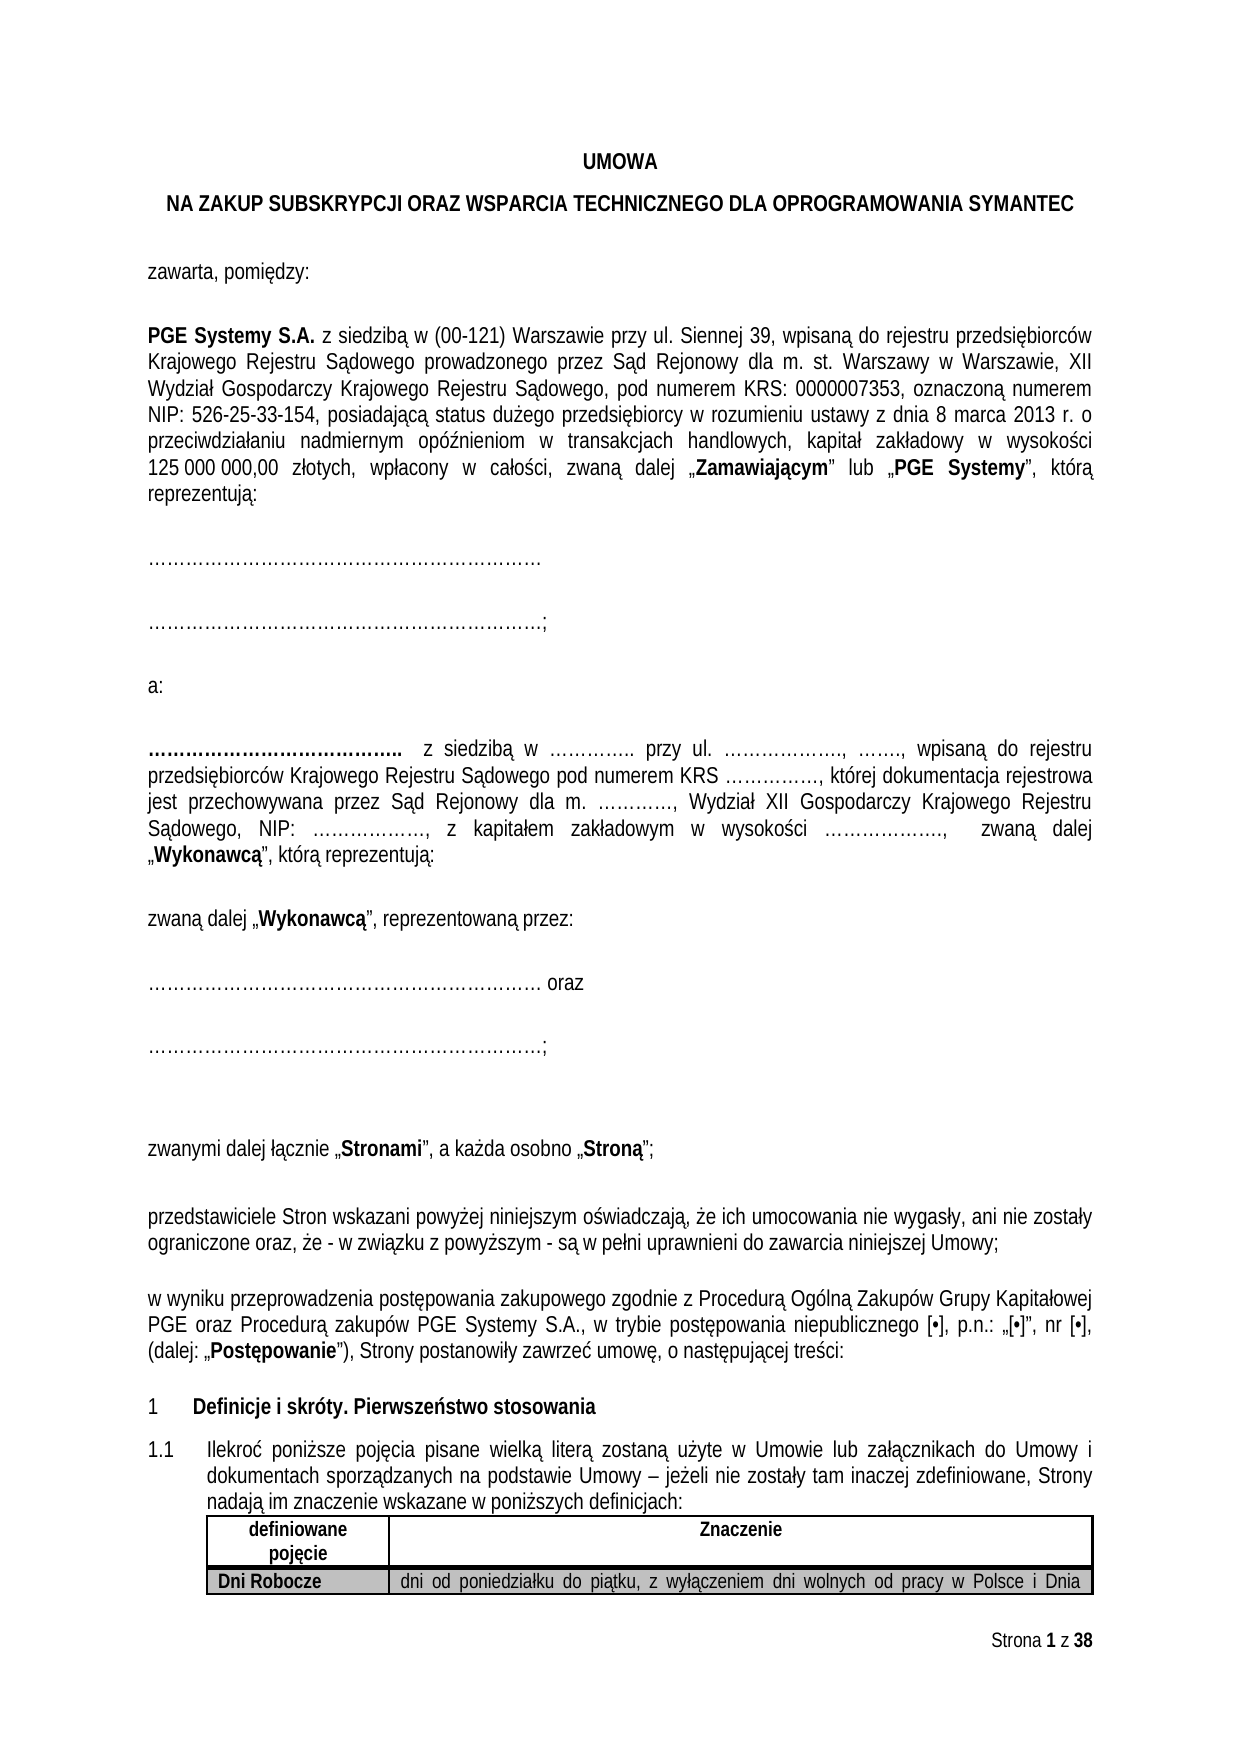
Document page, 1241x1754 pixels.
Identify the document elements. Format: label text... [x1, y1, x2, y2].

text przedstawiciele Stron wskazani powyżej niniejszym oświadczają, że ich umocowania nie wygasły, ani nie zostały ograniczone oraz, że - w związku z powyższym - są w pełni uprawnieni do zawarcia niniejszej Umowy; [148, 1203, 1093, 1256]
text ……………………………………………………… [148, 544, 1093, 570]
text zwaną dalej „Wykonawcą”, reprezentowaną przez: [148, 905, 1093, 931]
text zawarta, pomiędzy: [148, 258, 1093, 284]
text na zakup SUBSKRYPCJI oraz wsparcia TECHNICZNEGO dla oprogramowania symAntec [148, 190, 1093, 217]
table_header Znaczenie [390, 1517, 1091, 1565]
text ……………………………………………………… oraz [148, 968, 1093, 995]
text w wyniku przeprowadzenia postępowania zakupowego zgodnie z Procedurą Ogólną Zakupów Grupy Kapitałowej PGE oraz Procedurą zakupów PGE Systemy S.A., w trybie postępowania niepublicznego [•], p.n.: „[•]”, nr [•], (dalej: „Postępowanie”), Strony postanowiły zawrzeć umowę, o następującej treści: [148, 1285, 1093, 1364]
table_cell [390, 1570, 1091, 1593]
text Umowa [148, 148, 1093, 174]
text zwanymi dalej łącznie „Stronami”, a każda osobno „Stroną”; [148, 1135, 1093, 1161]
table_cell Dni Robocze [208, 1570, 388, 1593]
text ………………………………………………………; [148, 1032, 1093, 1059]
subtitle Ilekroć poniższe pojęcia pisane wielką literą zostaną użyte w Umowie lub załącznikach do Umowy i dokumentach sporządzanych na podstawie Umowy – jeżeli nie zostały tam inaczej zdefiniowane, Strony nadają im znaczenie wskazane w poniższych definicjach: [148, 1436, 1093, 1515]
table_header definiowane pojęcie [208, 1517, 388, 1565]
text a: [148, 672, 1093, 698]
text ………………………………………………………; [148, 608, 1093, 634]
text PGE Systemy S.A. z siedzibą w (00-121) Warszawie przy ul. Siennej 39, wpisaną do rejestru przedsiębiorców Krajowego Rejestru Sądowego prowadzonego przez Sąd Rejonowy dla m. st. Warszawy w Warszawie, XII Wydział Gospodarczy Krajowego Rejestru Sądowego, pod numerem KRS: 0000007353, oznaczoną numerem NIP: 526-25-33-154, posiadającą status dużego przedsiębiorcy w rozumieniu ustawy z dnia 8 marca 2013 r. o przeciwdziałaniu nadmiernym opóźnieniom w transakcjach handlowych, kapitał zakładowy w wysokości 125 000 000,00 złotych, wpłacony w całości, zwaną dalej „Zamawiającym” lub „PGE Systemy”, którą reprezentują: [148, 322, 1093, 506]
text ………………………………….. z siedzibą w ………….. przy ul. ………………., ……., wpisaną do rejestru przedsiębiorców Krajowego Rejestru Sądowego pod numerem KRS ……………, której dokumentacja rejestrowa jest przechowywana przez Sąd Rejonowy dla m. …………, Wydział XII Gospodarczy Krajowego Rejestru Sądowego, NIP: ………………, z kapitałem zakładowym w wysokości ………………., zwaną dalej „Wykonawcą”, którą reprezentują: [148, 735, 1093, 867]
subtitle Definicje i skróty. Pierwszeństwo stosowania [148, 1393, 1093, 1419]
